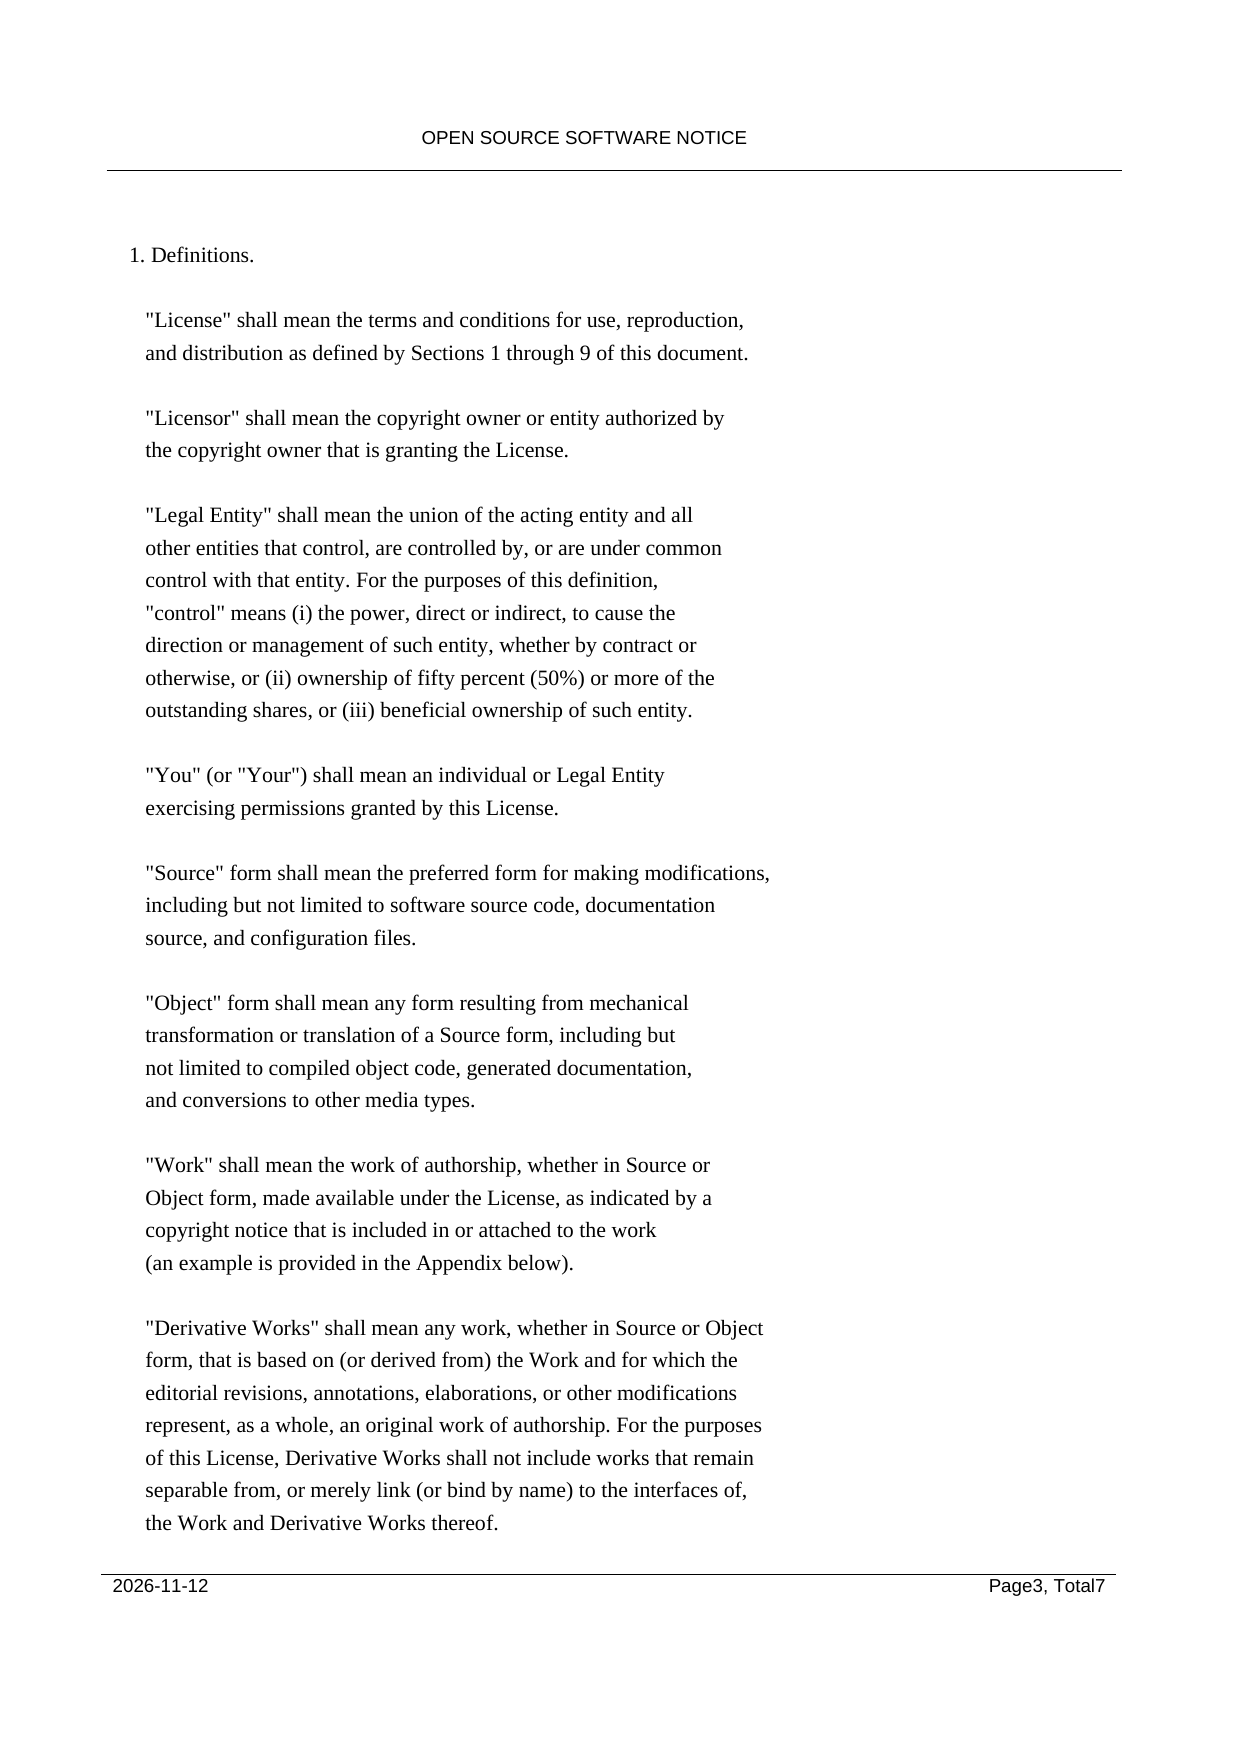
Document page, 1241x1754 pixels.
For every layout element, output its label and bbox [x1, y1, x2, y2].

text [112, 206, 1128, 1539]
